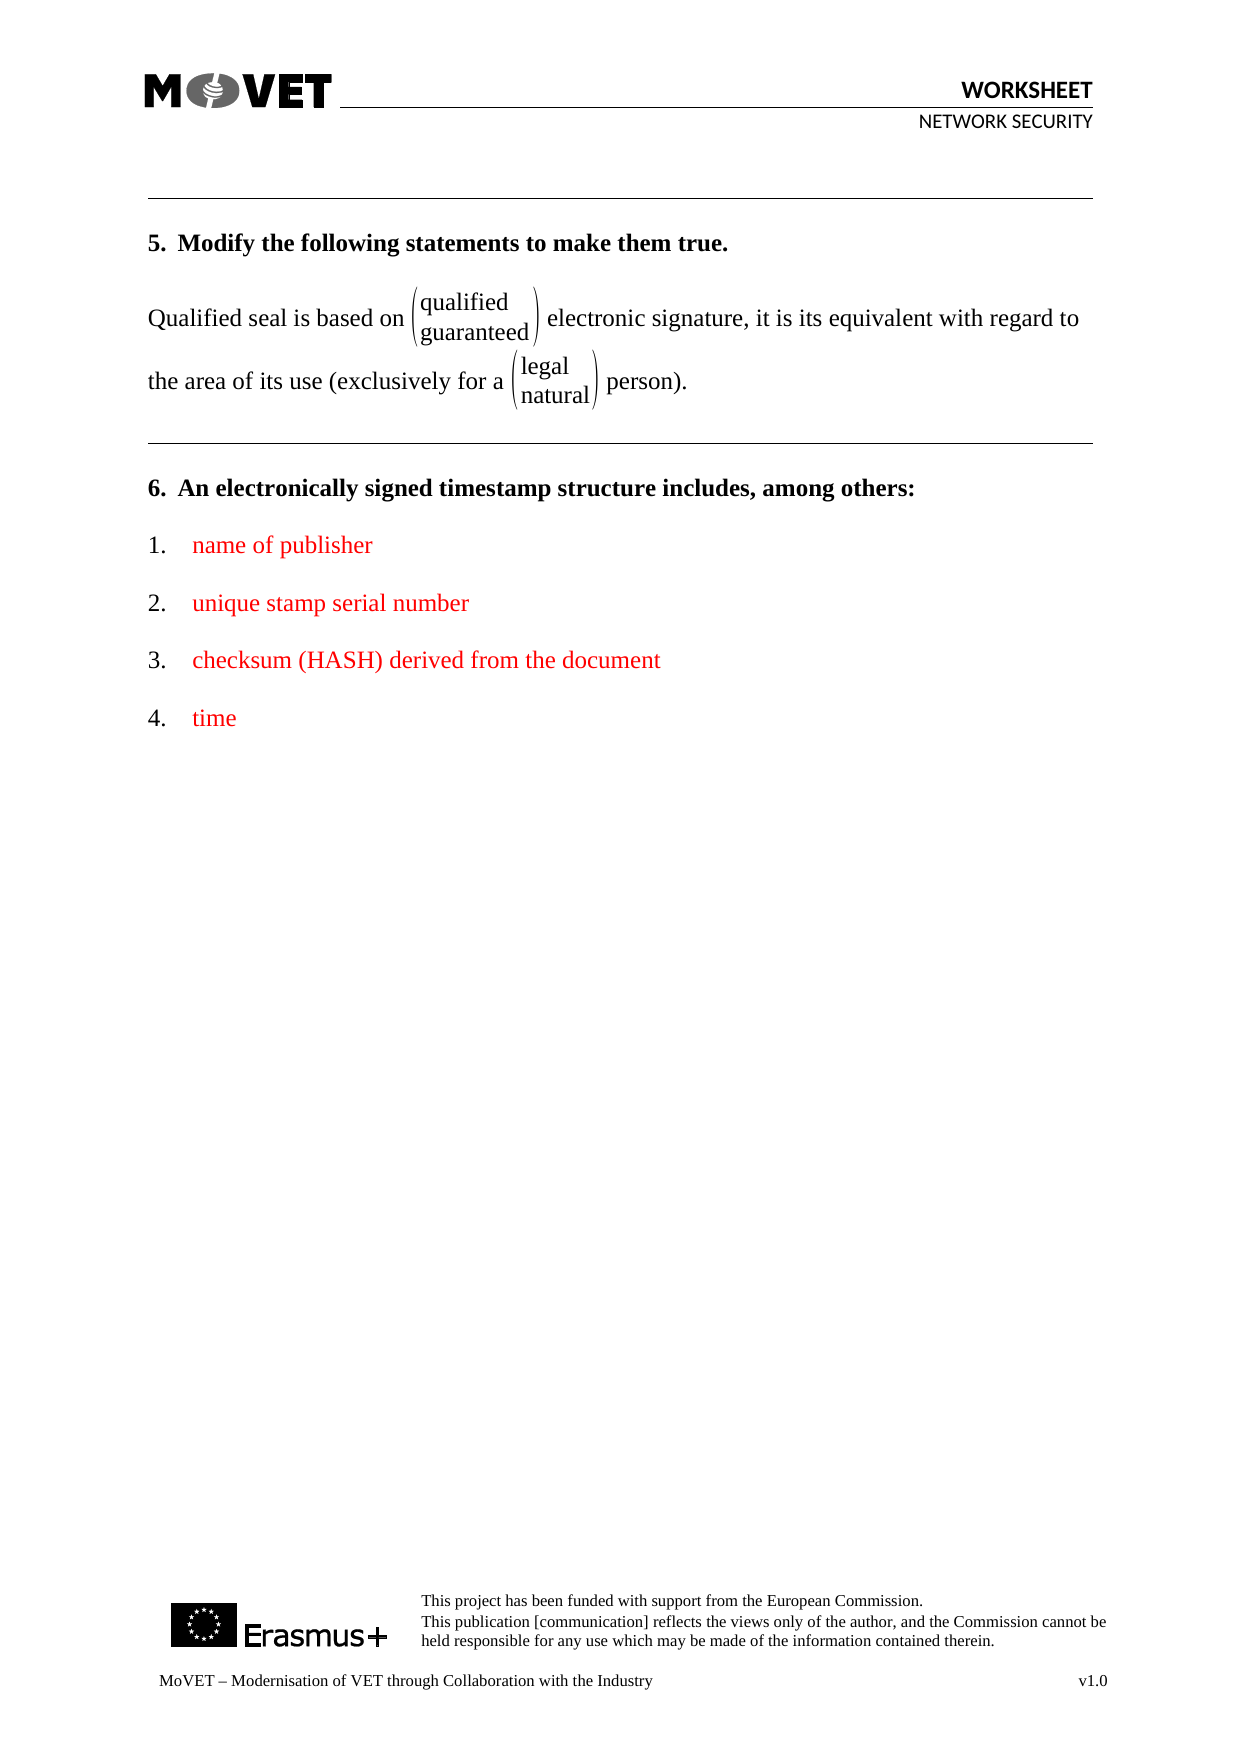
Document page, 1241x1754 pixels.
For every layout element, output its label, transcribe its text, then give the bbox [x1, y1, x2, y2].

text 2. unique stamp serial number [148, 588, 1093, 617]
text 1. name of publisher [148, 531, 1093, 559]
text Modify the following statements to make them true. [148, 228, 1093, 257]
text Qualified seal is based on electronic signature, it is its equivalent with regard to the area of its use (exclusively for a person). [148, 286, 1093, 412]
text An electronically signed timestamp structure includes, among others: [148, 473, 1093, 502]
text 4. time [148, 703, 1093, 732]
text 3. checksum (HASH) derived from the document [148, 646, 1093, 674]
